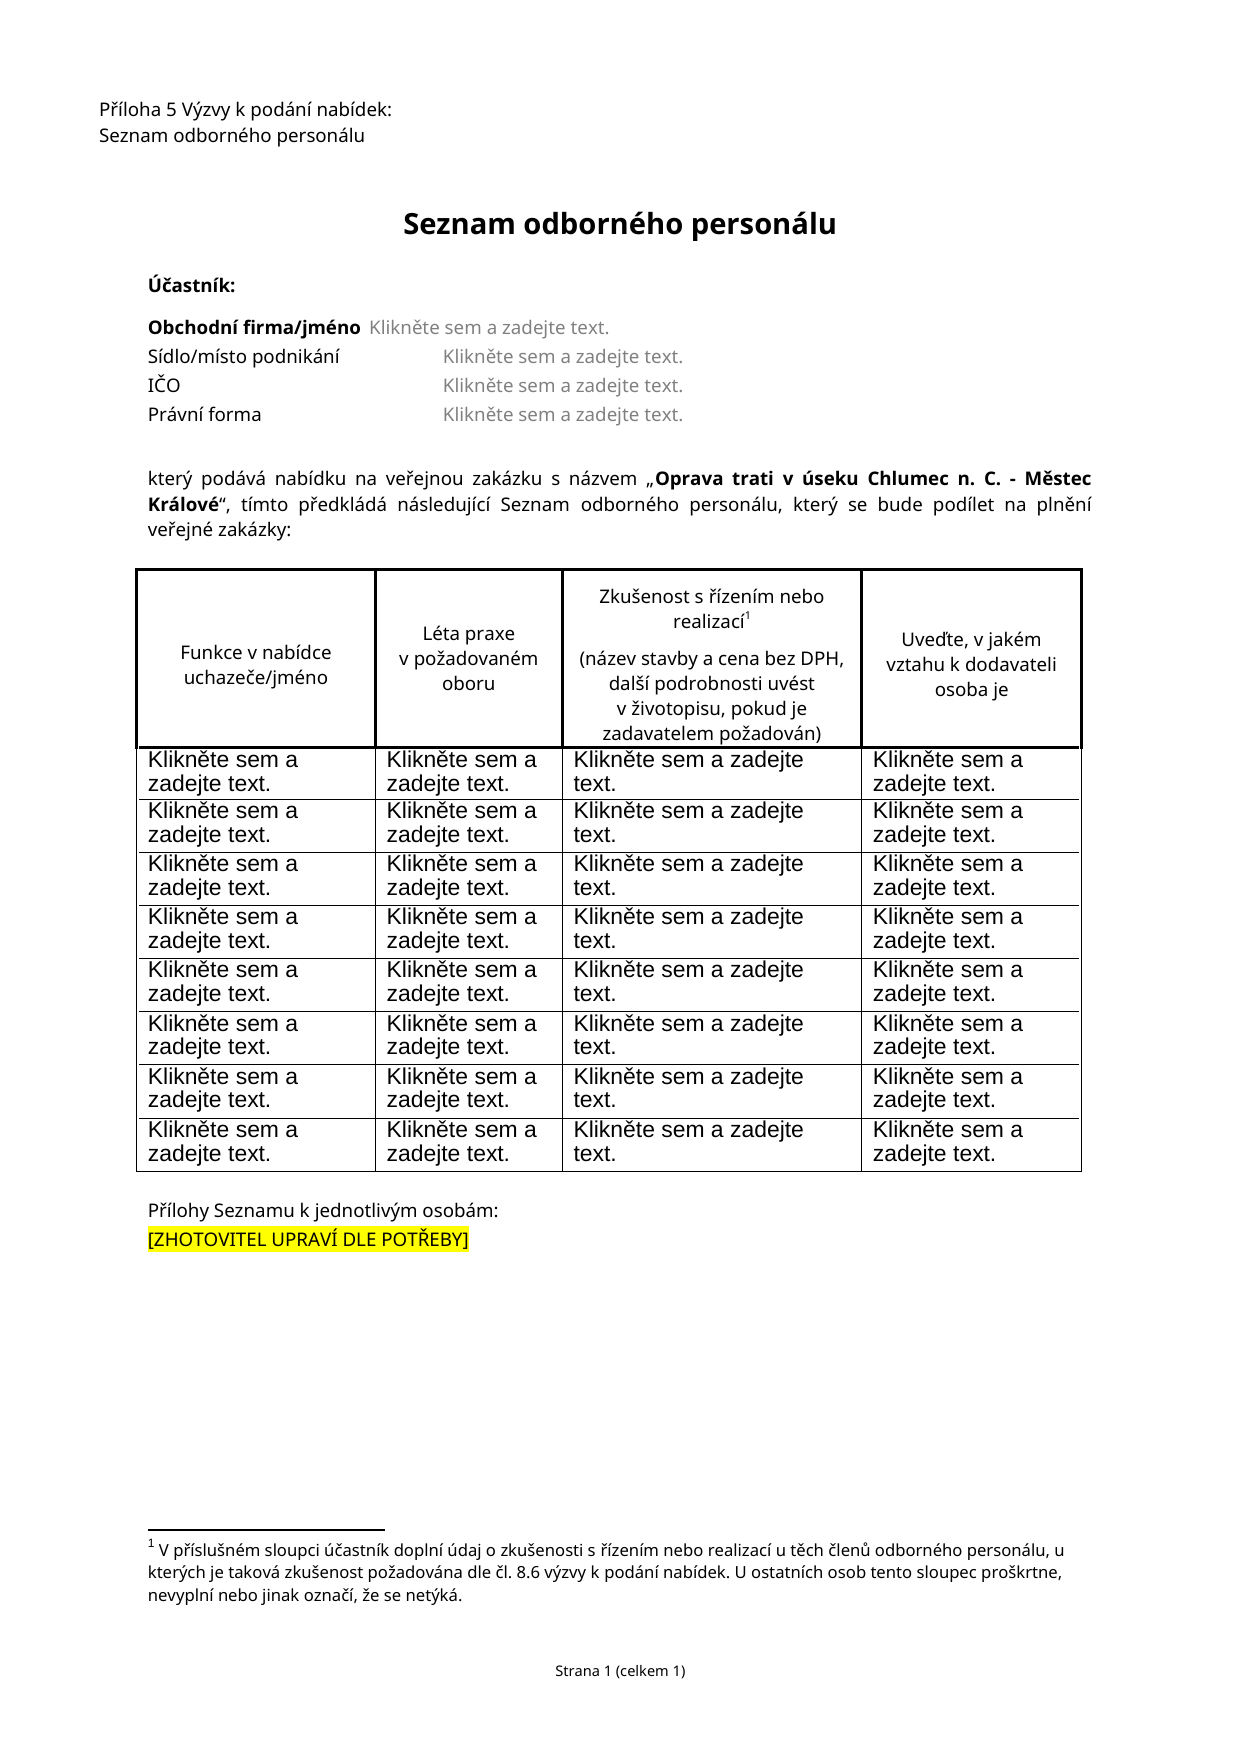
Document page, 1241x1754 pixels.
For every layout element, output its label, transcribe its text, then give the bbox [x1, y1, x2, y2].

table_header Funkce v nabídce uchazeče/jméno [138, 571, 374, 746]
text [ZHOTOVITEL UPRAVÍ DLE POTŘEBY] [148, 1223, 1092, 1252]
table_header Zkušenost s řízením nebo realizací (název stavby a cena bez DPH, další podrobnosti uvést v životopisu, pokud je zadavatelem požadován) [564, 571, 860, 746]
text Obchodní firma/jméno [148, 311, 1093, 340]
text Přílohy Seznamu k jednotlivým osobám: [148, 1197, 1093, 1223]
text Právní forma [148, 398, 1093, 427]
table_header Léta praxe v požadovaném oboru [377, 571, 561, 746]
text Účastník: [148, 268, 1093, 299]
title Seznam odborného personálu [148, 203, 1093, 243]
text IČO [148, 369, 1093, 398]
table_header Uveďte, v jakém vztahu k dodavateli osoba je [863, 571, 1080, 746]
text Sídlo/místo podnikání [148, 340, 1093, 369]
text který podává nabídku na veřejnou zakázku s názvem „Oprava trati v úseku Chlumec n. C. - Městec Králové“, tímto předkládá následující Seznam odborného personálu, který se bude podílet na plnění veřejné zakázky: [148, 465, 1093, 542]
